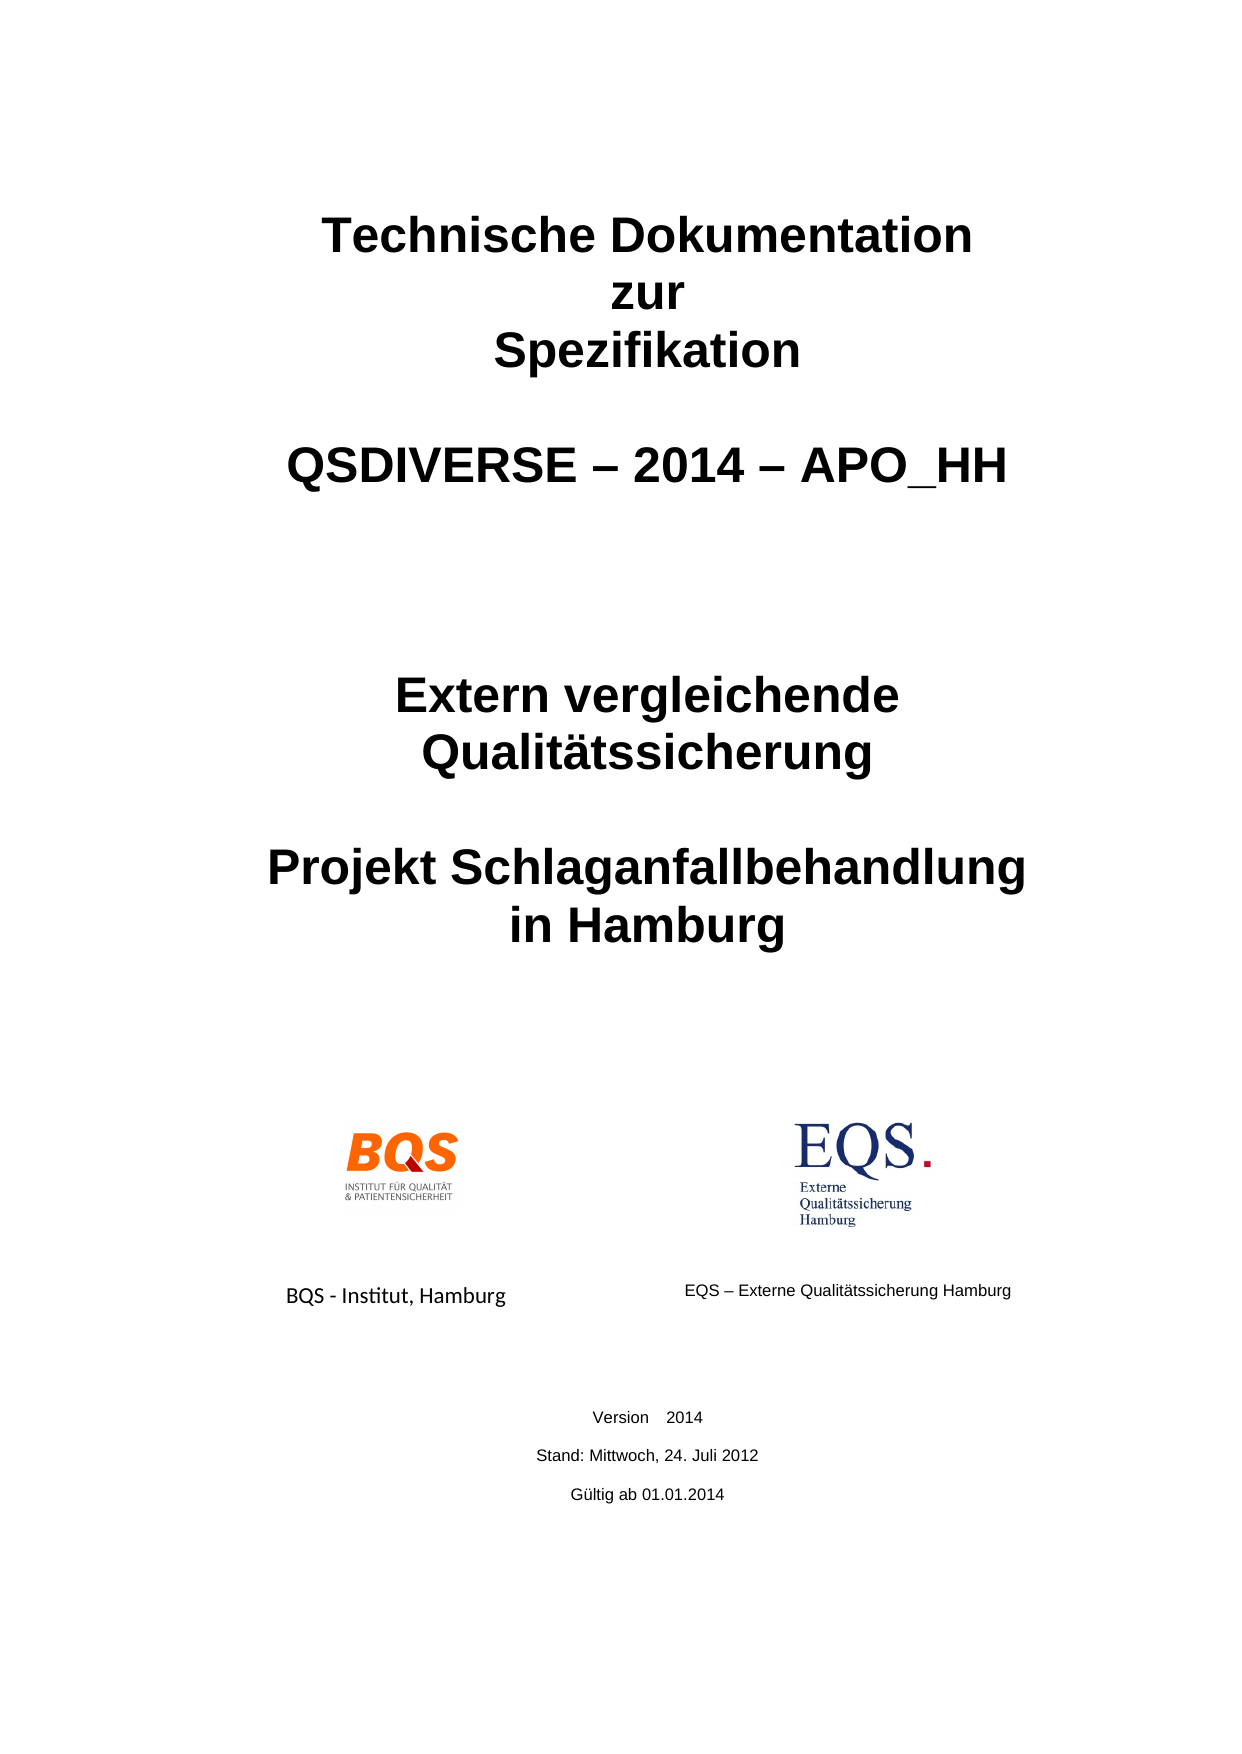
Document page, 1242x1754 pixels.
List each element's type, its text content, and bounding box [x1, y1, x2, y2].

table_cell EQS – Externe Qualitätssicherung Hamburg [618, 1281, 1078, 1353]
text Gültig ab 01.01.2014 [565, 1484, 730, 1503]
text Version 2014 [587, 1408, 708, 1427]
table_header [164, 1123, 618, 1281]
text Qualitätssicherung [413, 722, 881, 780]
text Technische Dokumentation [313, 211, 982, 263]
text QSDIVERSE – 2014 – APO_HH [278, 435, 1016, 492]
text Extern vergleichende [386, 665, 908, 722]
text zur [602, 263, 693, 320]
picture [794, 1122, 931, 1227]
table_header [618, 1123, 1078, 1281]
text Spezifikation [485, 320, 810, 378]
text Projekt Schlaganfallbehandlung in Hamburg [261, 837, 1034, 952]
table_cell BQS - Institut, Hamburg [164, 1281, 618, 1353]
text Stand: Mittwoch, 24. Juli 2012 [524, 1446, 771, 1465]
